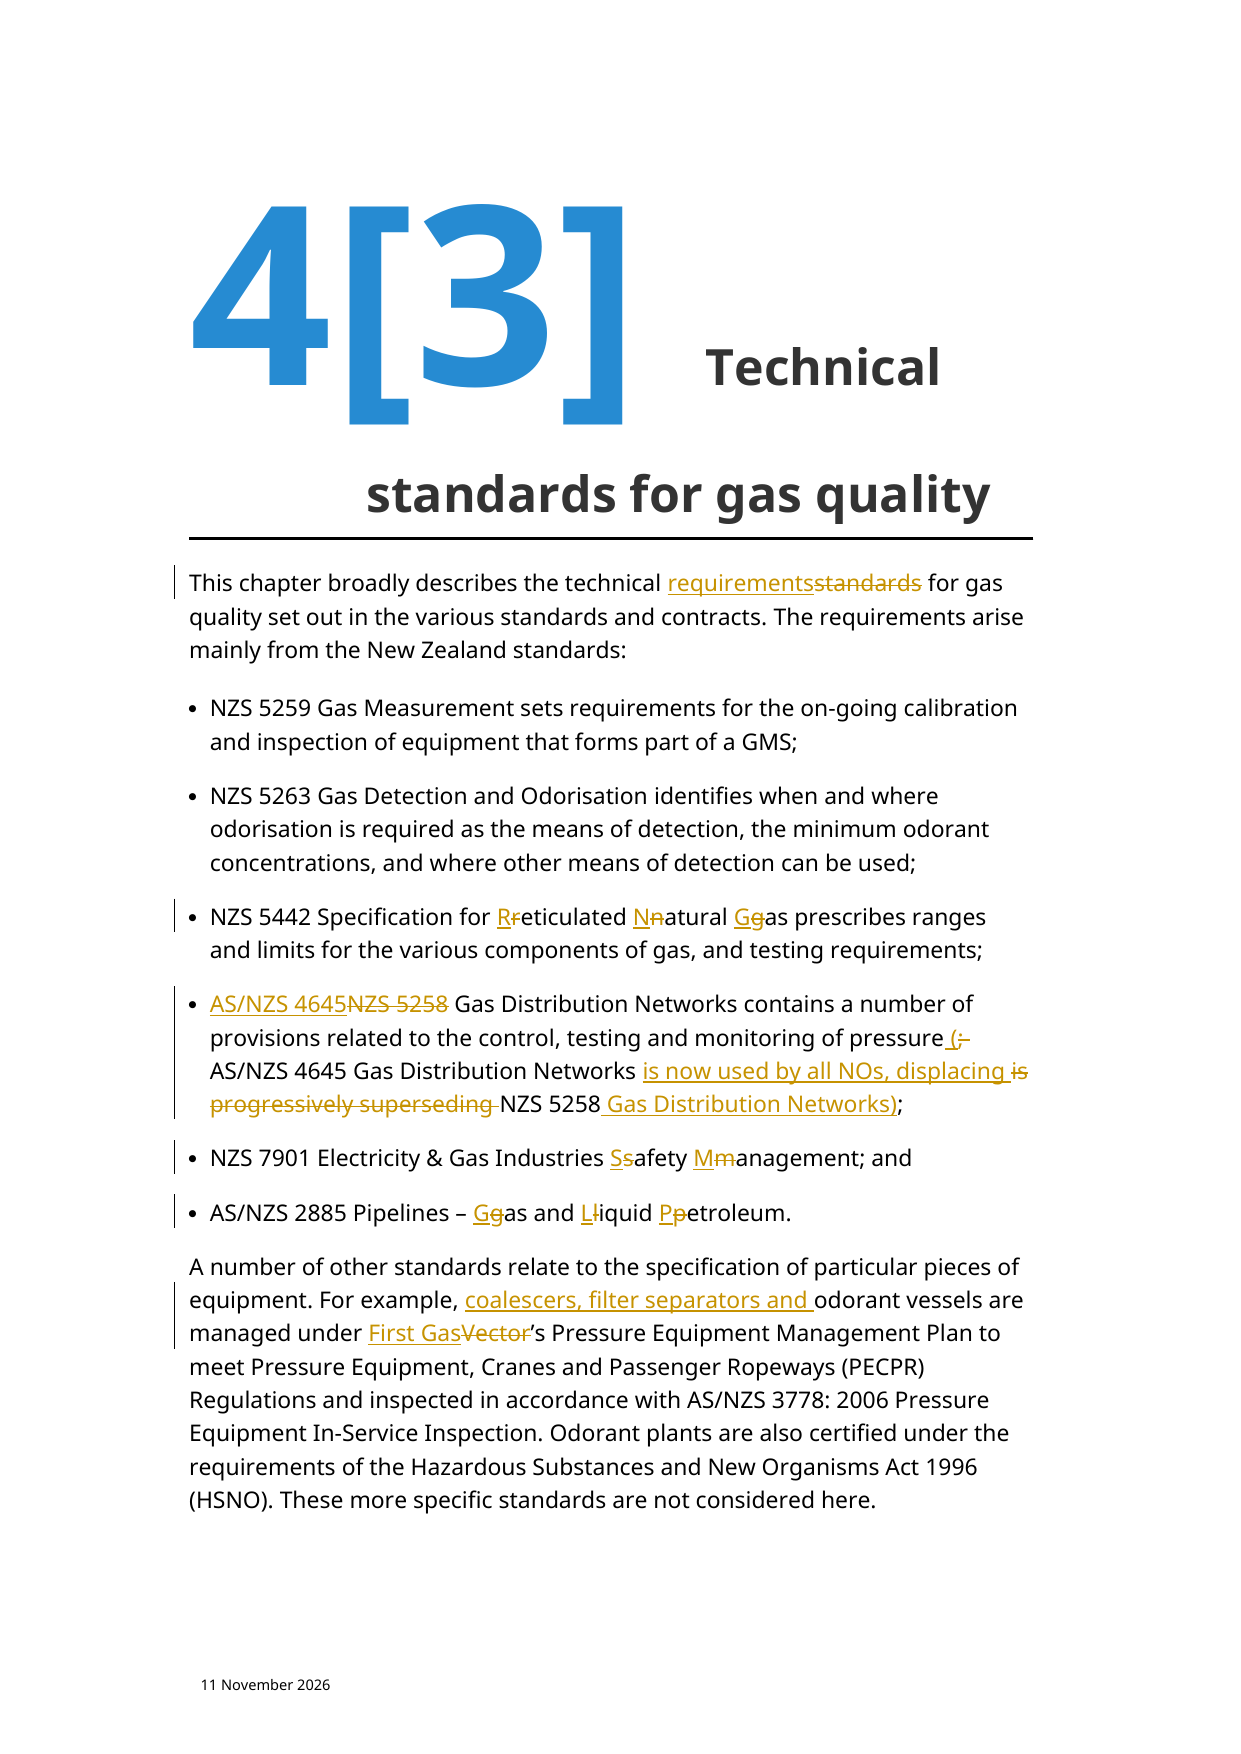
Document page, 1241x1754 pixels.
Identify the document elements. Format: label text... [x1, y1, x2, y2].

list A number of other standards relate to the specification of particular pieces of equipment. For example, odorant vessels are managed under ’s Pressure Equipment Management Plan to meet Pressure Equipment, Cranes and Passenger Ropeways (PECPR) Regulations and inspected in accordance with AS/NZS 3778: 2006 Pressure Equipment In-Service Inspection. Odorant plants are also certified under the requirements of the Hazardous Substances and New Organisms Act 1996 (HSNO). These more specific standards are not considered here. [189, 1249, 1033, 1515]
text Gas Distribution Networks contains a number of provisions related to the control, testing and monitoring of pressureAS/NZS 4645 Gas Distribution Networks NZS 5258; [189, 986, 1033, 1119]
text This chapter broadly describes the technical for gas quality set out in the various standards and contracts. The requirements arise mainly from the New Zealand standards: [189, 565, 1033, 665]
subtitle Technical standards for gas quality [189, 118, 1033, 537]
text NZS 5263 Gas Detection and Odorisation identifies when and where odorisation is required as the means of detection, the minimum odorant concentrations, and where other means of detection can be used; [189, 778, 1033, 878]
text NZS 5259 Gas Measurement sets requirements for the on-going calibration and inspection of equipment that forms part of a GMS; [189, 690, 1033, 757]
text NZS 7901 Electricity & Gas Industries afety anagement; and [189, 1140, 1033, 1174]
text AS/NZS 2885 Pipelines – as and iquid etroleum. [189, 1194, 1033, 1228]
text NZS 5442 Specification for eticulated atural as prescribes ranges and limits for the various components of gas, and testing requirements; [189, 899, 1033, 965]
